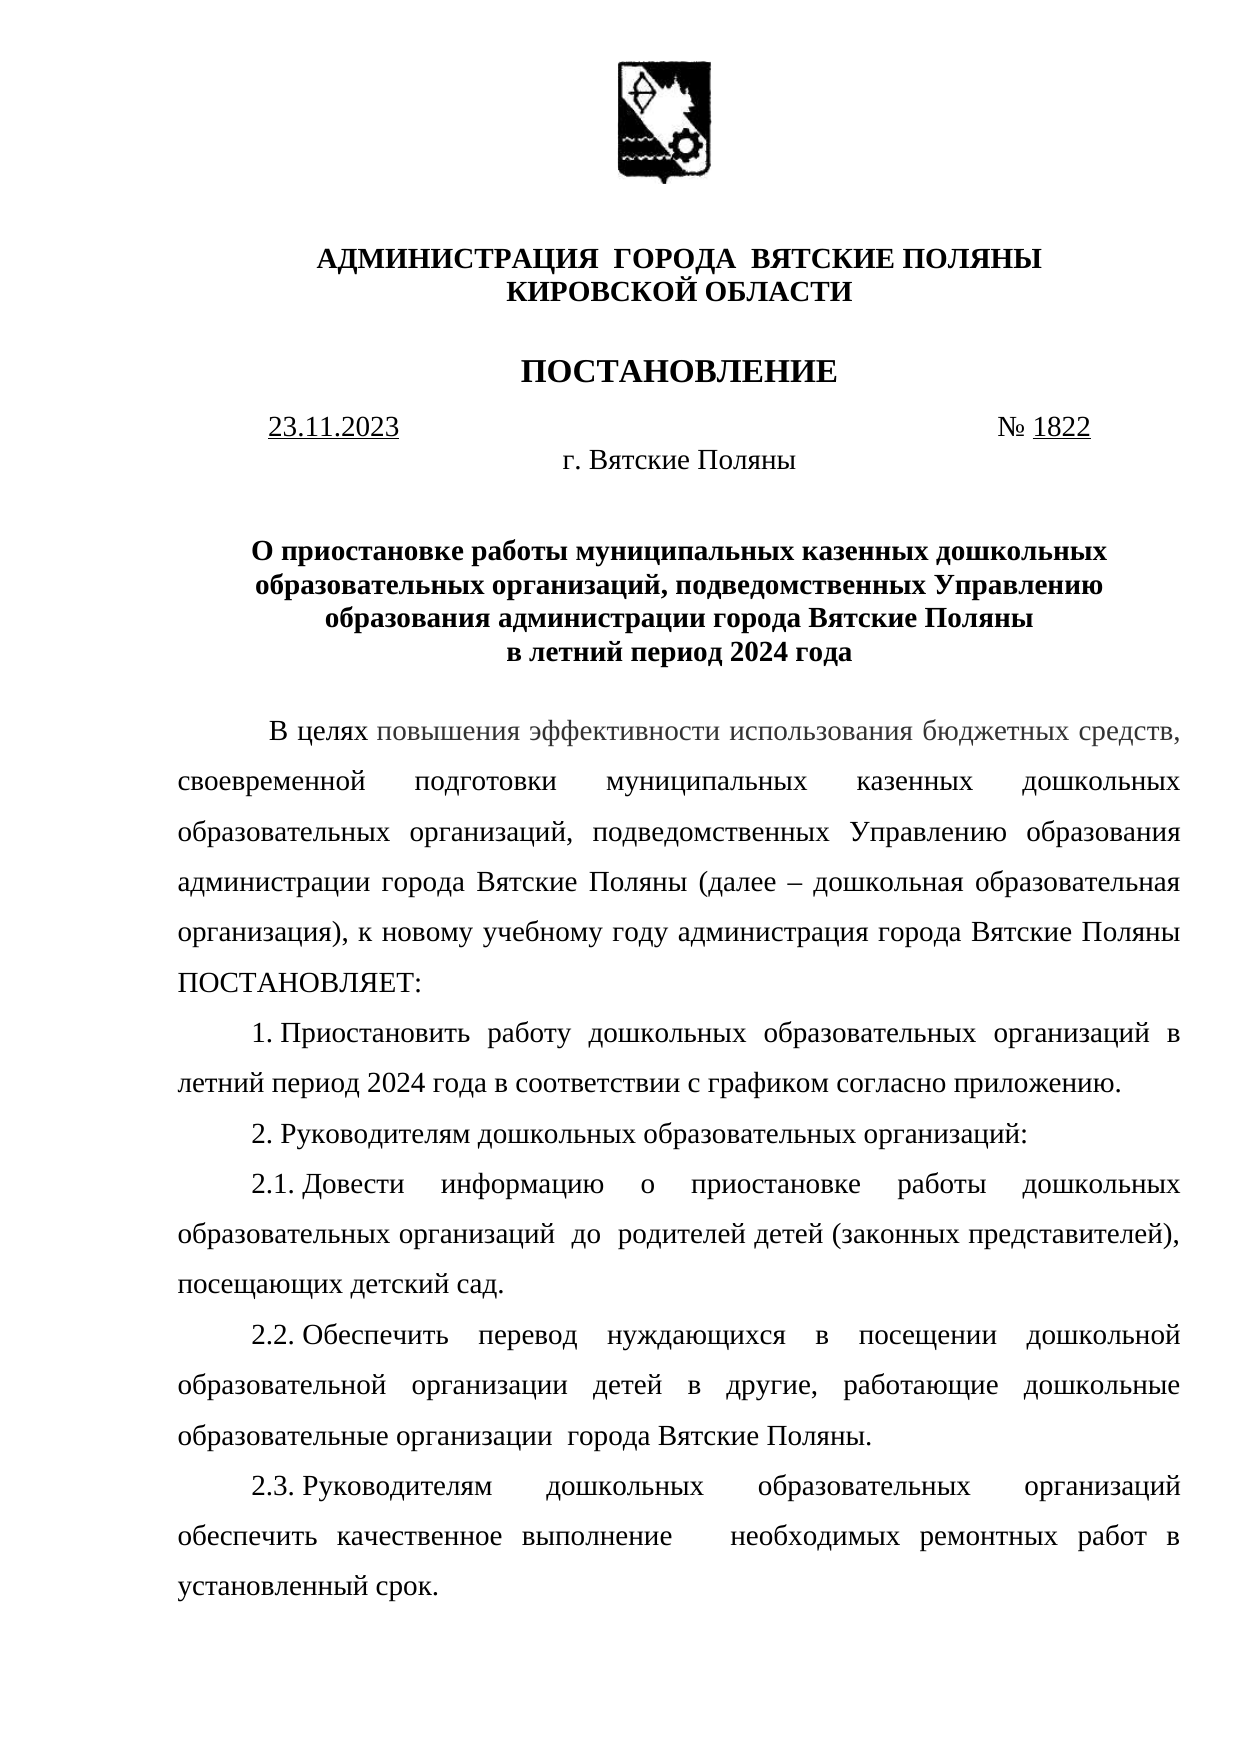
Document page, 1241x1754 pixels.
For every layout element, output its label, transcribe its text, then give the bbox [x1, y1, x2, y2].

text г. Вятские Поляны [177, 442, 1181, 476]
picture [617, 61, 712, 184]
text ПОСТАНОВЛЕНИЕ [177, 351, 1181, 389]
text 1. Приостановить работу дошкольных образовательных организаций в летний период 2024 года в соответствии с графиком согласно приложению. [177, 1015, 1181, 1099]
text О приостановке работы муниципальных казенных дошкольных [177, 533, 1181, 567]
text КИРОВСКОЙ ОБЛАСТИ [177, 274, 1181, 308]
text 2.1. Довести информацию о приостановке работы дошкольных образовательных организаций до родителей детей (законных представителей), посещающих детский сад. [177, 1166, 1181, 1300]
text 23.11.2023 № 1822 [177, 409, 1181, 442]
text В целях повышения эффективности использования бюджетных средств, своевременной подготовки муниципальных казенных дошкольных образовательных организаций, подведомственных Управлению образования администрации города Вятские Поляны (далее – дошкольная образовательная организация), к новому учебному году администрация города Вятские Поляны ПОСТАНОВЛЯЕТ: [177, 713, 1181, 998]
subtitle АДМИНИСТРАЦИЯ ГОРОДА ВЯТСКИЕ ПОЛЯНЫ [177, 241, 1181, 274]
text 2.3. Руководителям дошкольных образовательных организаций обеспечить качественное выполнение необходимых ремонтных работ в установленный срок. [177, 1468, 1181, 1602]
text образовательных организаций, подведомственных Управлению образования администрации города Вятские Поляны в летний период 2024 года [177, 567, 1181, 667]
text 2. Руководителям дошкольных образовательных организаций: [177, 1116, 1181, 1149]
text 2.2. Обеспечить перевод нуждающихся в посещении дошкольной образовательной организации детей в другие, работающие дошкольные образовательные организации города Вятские Поляны. [177, 1317, 1181, 1451]
